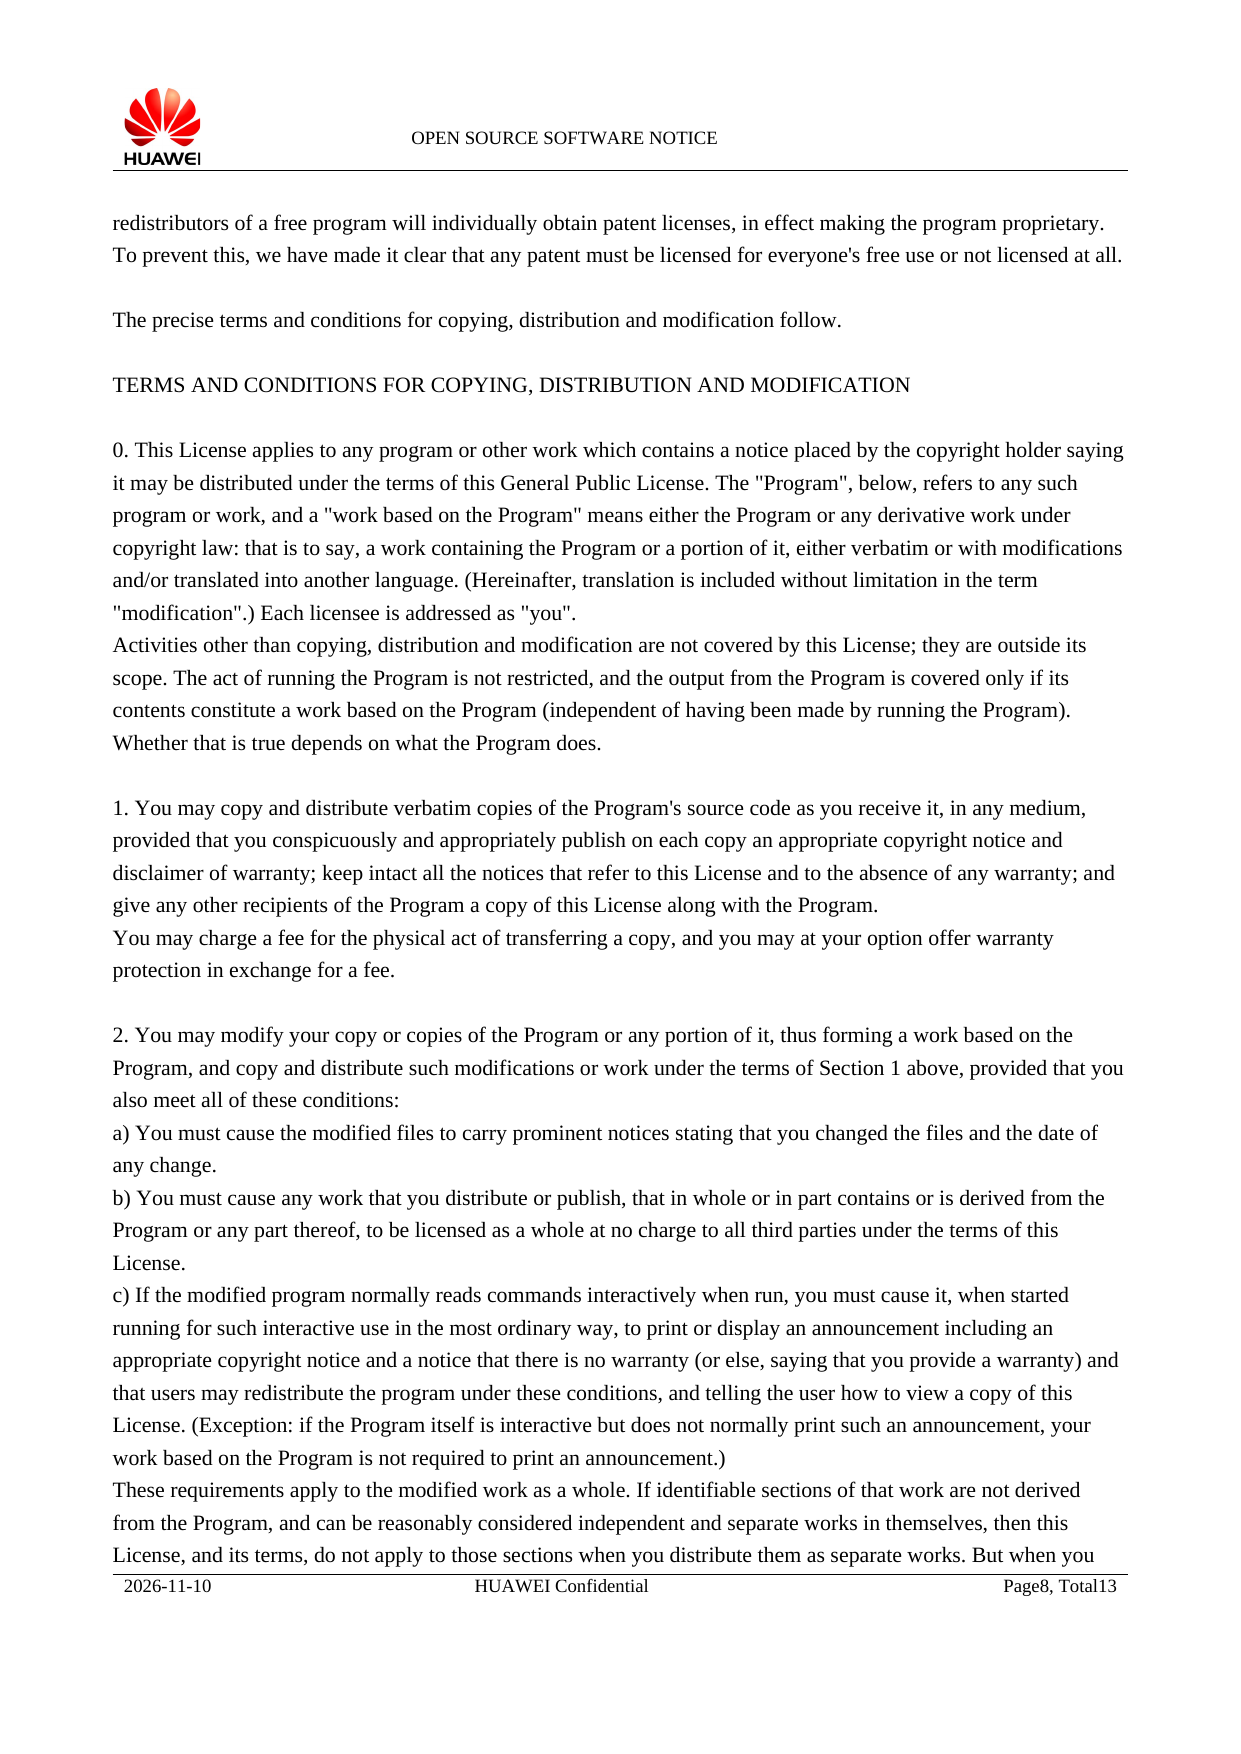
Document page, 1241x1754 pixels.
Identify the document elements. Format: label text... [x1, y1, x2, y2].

picture [124, 88, 201, 165]
